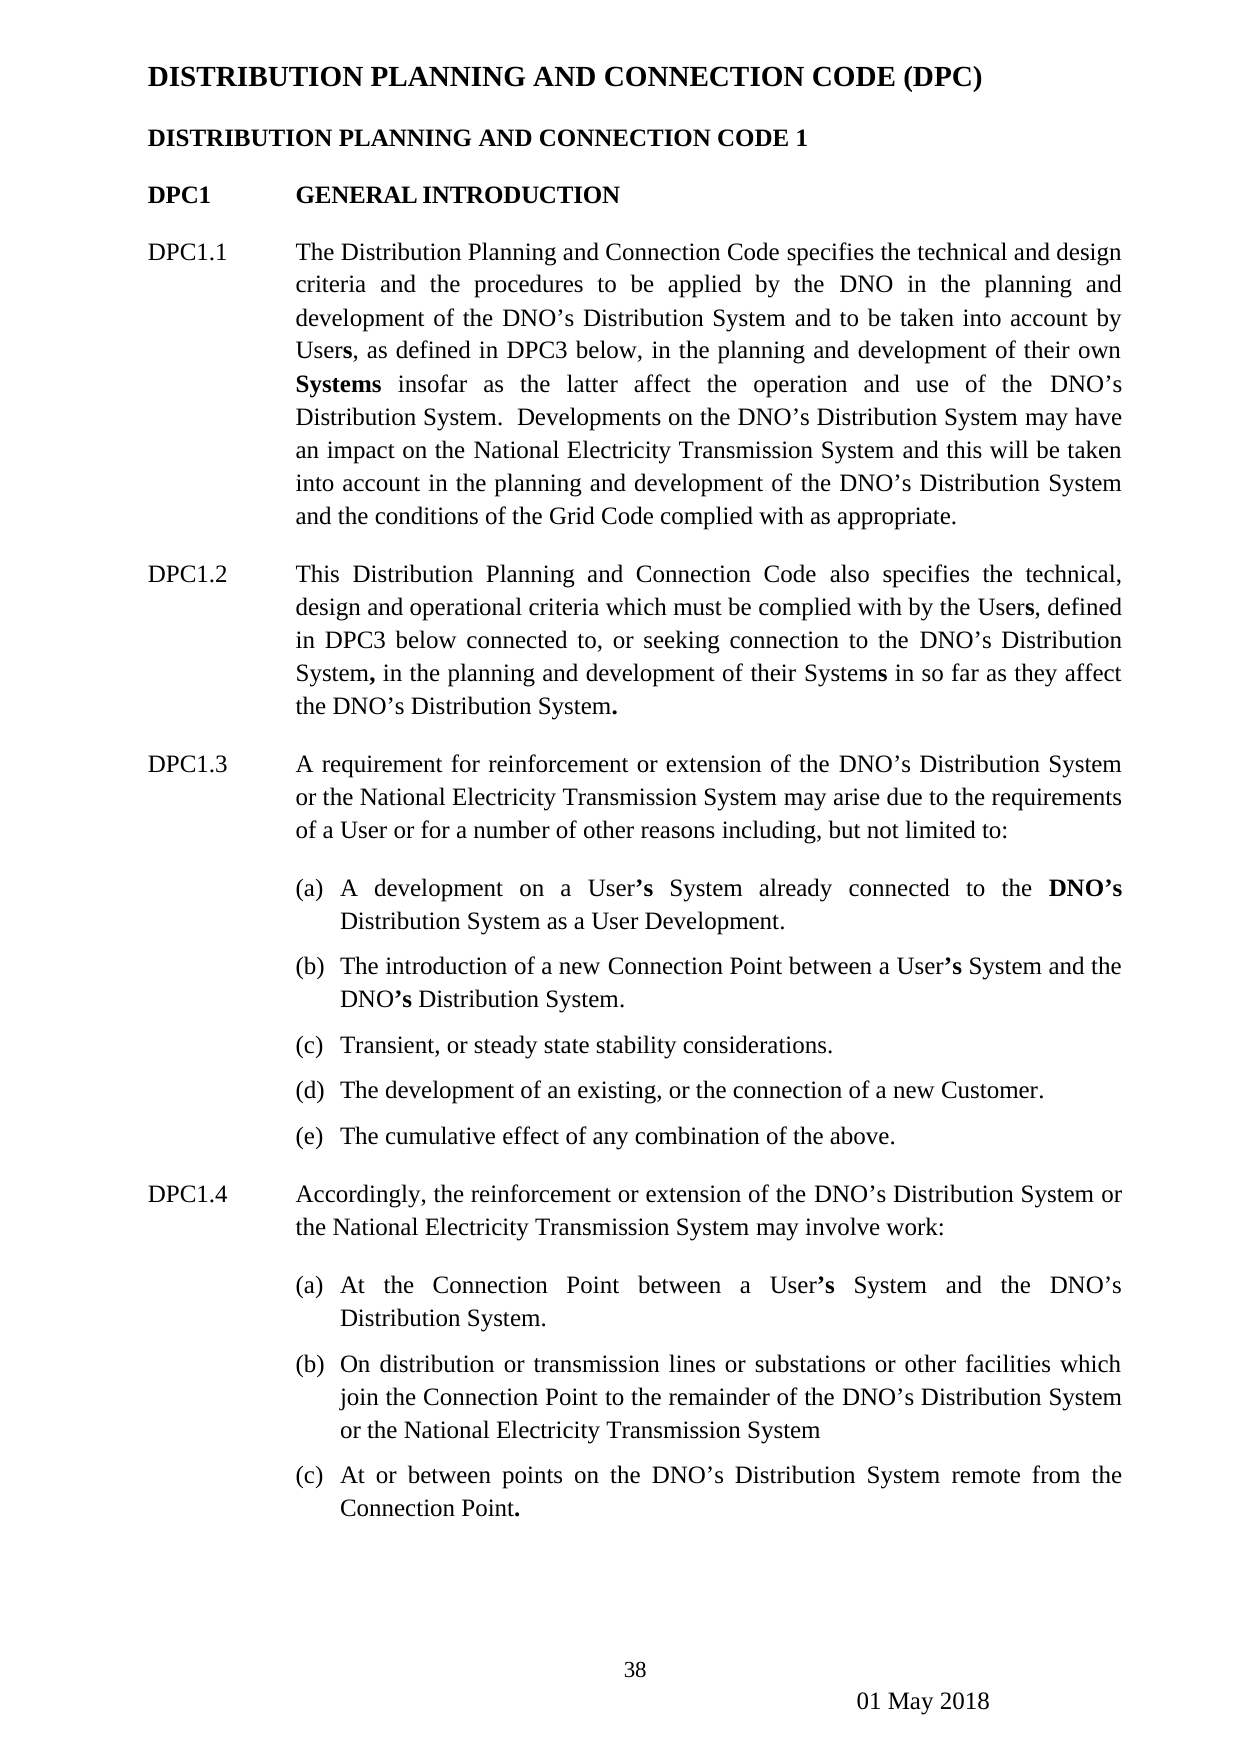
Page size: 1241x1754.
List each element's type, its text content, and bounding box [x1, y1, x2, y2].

text DISTRIBUTION PLANNING CONNECTION CODE 1 [148, 123, 1122, 151]
text DPC1.1 The Distribution Planning and Connection Code specifies the technical and design criteria and the procedures to be applied by the DNO in the planning and development of the DNO’s Distribution System and to be taken into account by Users, as defined in DPC3 below, in the planning and development of their own Systems insofar as the latter affect the operation and use of the DNO’s Distribution System. Developments on the DNO’s Distribution System may have an impact on the National Electricity Transmission System and this will be taken into account in the planning and development of the DNO’s Distribution System and the conditions of the Grid Code complied with as appropriate. [148, 237, 1122, 529]
text (e) The cumulative effect of any combination of the above. [295, 1121, 1122, 1150]
text (a) A development on a User’s System already connected to the DNO’s Distribution System as a User Development. [295, 873, 1122, 935]
text (c) At or between points on the DNO’s Distribution System remote from the Connection Point. [295, 1460, 1122, 1522]
subtitle DPC1 GENERAL INTRODUCTION [148, 181, 1122, 209]
text (c) Transient, or steady state stability considerations. [295, 1030, 1122, 1059]
text (b) The introduction of a new Connection Point between a User’s System and the DNO’s Distribution System. [295, 951, 1122, 1013]
text (b) On distribution or transmission lines or substations or other facilities which join the Connection Point to the remainder of the DNO’s Distribution System or the National Electricity Transmission System [295, 1349, 1122, 1443]
text DPC1.3 A requirement for reinforcement or extension of the DNO’s Distribution System or the National Electricity Transmission System may arise due to the requirements of a User or for a number of other reasons including, but not limited to: [148, 749, 1122, 844]
text (a) At the Connection Point between a User’s System and the DNO’s Distribution System. [295, 1270, 1122, 1332]
text (d) The development of an existing, or the connection of a new Customer. [295, 1076, 1122, 1104]
text DPC1.2 This Distribution Planning and Connection Code also specifies the technical, design and operational criteria which must be complied with by the Users, defined in DPC3 below connected to, or seeking connection to the DNO’s Distribution System, in the planning and development of their Systems in so far as they affect the DNO’s Distribution System. [148, 559, 1122, 719]
text DPC1.4 Accordingly, the reinforcement or extension of the DNO’s Distribution System or the National Electricity Transmission System may involve work: [148, 1179, 1122, 1241]
